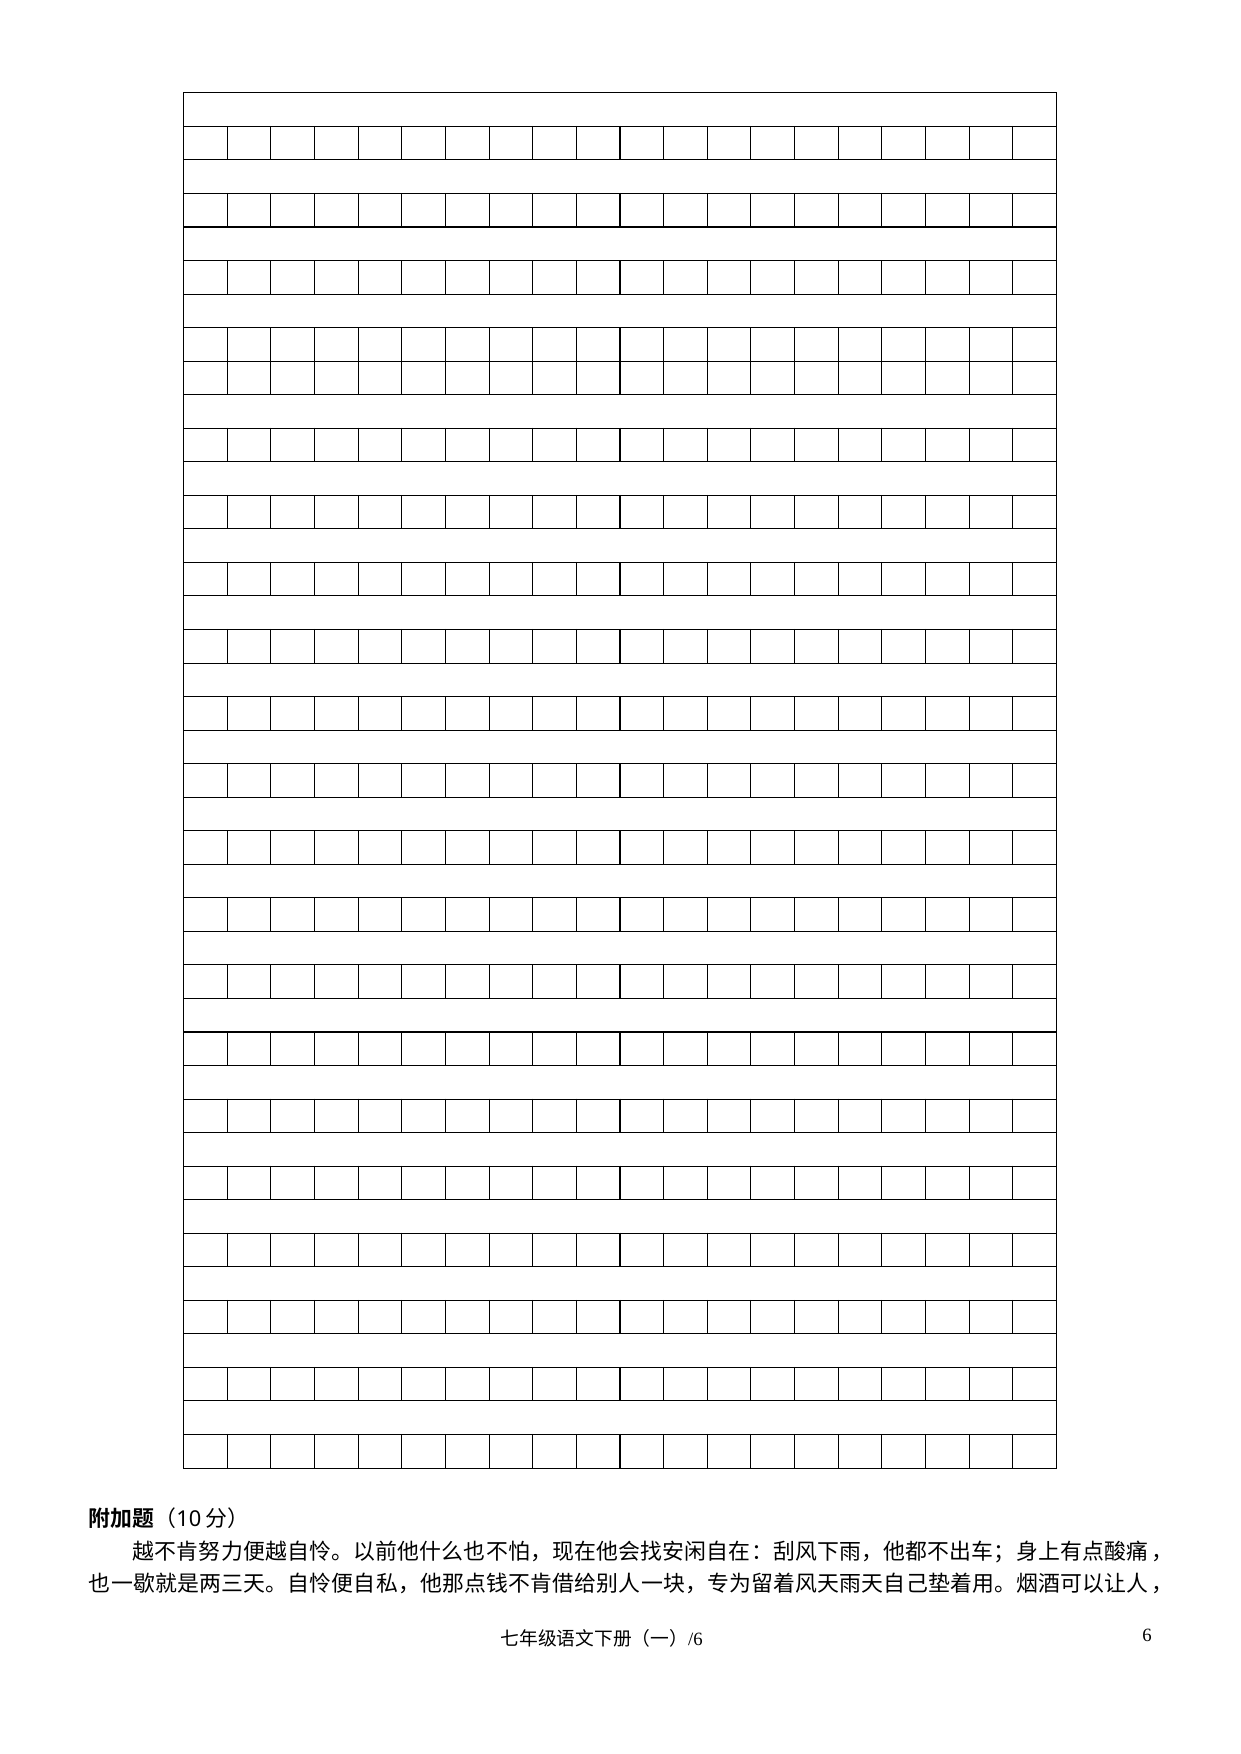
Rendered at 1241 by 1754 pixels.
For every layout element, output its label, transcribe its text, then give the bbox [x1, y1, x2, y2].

table_cell [926, 127, 969, 159]
table_cell [708, 965, 750, 998]
table_cell [926, 1301, 969, 1333]
table_cell [228, 831, 270, 864]
table_cell [970, 1033, 1012, 1065]
table_cell [271, 127, 314, 159]
table_cell [271, 831, 314, 864]
table_cell [751, 898, 794, 931]
table_cell [490, 563, 532, 595]
table_cell [446, 1368, 489, 1400]
table_cell [621, 563, 663, 595]
table_cell [533, 362, 576, 394]
table_cell [184, 1435, 227, 1467]
table_cell [271, 1234, 314, 1266]
table_cell [228, 1033, 270, 1065]
table_cell [708, 496, 750, 528]
table_cell [271, 1435, 314, 1467]
table_cell [402, 697, 445, 729]
table_cell [839, 1234, 881, 1266]
table_cell [184, 563, 227, 595]
table_cell [708, 1301, 750, 1333]
table_cell [621, 1033, 663, 1065]
table_cell [184, 1267, 1056, 1300]
table_cell [490, 328, 532, 361]
table_cell [533, 127, 576, 159]
table_cell [882, 1167, 925, 1199]
table_cell [184, 1234, 227, 1266]
table_cell [621, 1368, 663, 1400]
table_cell [184, 697, 227, 729]
table_cell [359, 831, 401, 864]
table_cell [882, 1234, 925, 1266]
table_cell [621, 496, 663, 528]
table_cell [795, 831, 838, 864]
table_cell [839, 965, 881, 998]
table_cell [1013, 362, 1056, 394]
table_cell [1013, 764, 1056, 797]
table_cell [533, 831, 576, 864]
table_cell [1013, 630, 1056, 662]
table_cell [970, 831, 1012, 864]
table_cell [751, 1100, 794, 1132]
table_cell [882, 1100, 925, 1132]
table_cell [577, 496, 619, 528]
table_cell [184, 798, 1056, 830]
table_cell [970, 898, 1012, 931]
table_cell [577, 764, 619, 797]
table_cell [795, 764, 838, 797]
table_cell [228, 1435, 270, 1467]
table_cell [664, 1234, 707, 1266]
table_cell [359, 764, 401, 797]
table_cell [664, 563, 707, 595]
table_cell [271, 328, 314, 361]
table_cell [751, 1368, 794, 1400]
table_cell [577, 1435, 619, 1467]
table_cell [751, 194, 794, 226]
table_cell [271, 898, 314, 931]
table_cell [664, 697, 707, 729]
table_cell [795, 261, 838, 293]
table_cell [795, 697, 838, 729]
table_cell [184, 362, 227, 394]
table_cell [533, 1234, 576, 1266]
table_cell [664, 328, 707, 361]
table_cell [184, 127, 227, 159]
table_cell [184, 999, 1056, 1031]
table_cell [359, 429, 401, 461]
table_cell [577, 127, 619, 159]
table_cell [359, 1100, 401, 1132]
table_cell [1013, 1033, 1056, 1065]
table_cell [708, 898, 750, 931]
table_cell [926, 965, 969, 998]
table_cell [184, 898, 227, 931]
table_cell [751, 831, 794, 864]
table_cell [708, 1100, 750, 1132]
table_cell [446, 965, 489, 998]
table_cell [490, 496, 532, 528]
table_cell [1013, 1301, 1056, 1333]
table_cell [315, 1033, 358, 1065]
table_cell [708, 362, 750, 394]
table_cell [708, 563, 750, 595]
table_cell [533, 1033, 576, 1065]
table_cell [315, 328, 358, 361]
table_cell [533, 965, 576, 998]
table_cell [490, 429, 532, 461]
table_cell [926, 496, 969, 528]
table_cell [533, 1368, 576, 1400]
table_cell [490, 898, 532, 931]
table_cell [533, 563, 576, 595]
table_cell [1013, 194, 1056, 226]
table_cell [228, 194, 270, 226]
table_cell [970, 1301, 1012, 1333]
table_cell [315, 965, 358, 998]
table_cell [664, 630, 707, 662]
table_cell [446, 261, 489, 293]
table_cell [708, 1167, 750, 1199]
table_cell [271, 429, 314, 461]
table_cell [184, 1200, 1056, 1233]
table_cell [1013, 1435, 1056, 1467]
table_cell [882, 1301, 925, 1333]
table_cell [708, 429, 750, 461]
table_cell [882, 362, 925, 394]
table_cell [708, 1234, 750, 1266]
table_cell [751, 965, 794, 998]
table_cell [1013, 1368, 1056, 1400]
table_cell [184, 831, 227, 864]
table_cell [271, 563, 314, 595]
table_cell [402, 1100, 445, 1132]
table_cell [577, 1167, 619, 1199]
table_cell [577, 1301, 619, 1333]
table_cell [839, 1033, 881, 1065]
table_cell [926, 1033, 969, 1065]
table_cell [970, 1435, 1012, 1467]
table_cell [402, 563, 445, 595]
table_cell [577, 1368, 619, 1400]
table_cell [664, 1033, 707, 1065]
table_cell [621, 1234, 663, 1266]
table_cell [402, 630, 445, 662]
table_cell [228, 1167, 270, 1199]
table_cell [839, 831, 881, 864]
table_cell [1013, 563, 1056, 595]
table_cell [751, 563, 794, 595]
table_cell [271, 1368, 314, 1400]
table_cell [751, 1167, 794, 1199]
table_cell [795, 1033, 838, 1065]
table_cell [839, 563, 881, 595]
table_cell [315, 1100, 358, 1132]
table_cell [184, 865, 1056, 897]
table_cell [664, 1301, 707, 1333]
table_cell [577, 1033, 619, 1065]
table_cell [228, 362, 270, 394]
table_cell [533, 1301, 576, 1333]
table_cell [271, 362, 314, 394]
table_cell [882, 1033, 925, 1065]
table_cell [708, 261, 750, 293]
table_cell [402, 194, 445, 226]
table_cell [402, 1368, 445, 1400]
table_cell [882, 831, 925, 864]
table_cell [359, 1033, 401, 1065]
table_cell [882, 127, 925, 159]
table_cell [839, 1100, 881, 1132]
table_cell [315, 764, 358, 797]
table_cell [926, 261, 969, 293]
table_cell [446, 563, 489, 595]
table_cell [446, 764, 489, 797]
table_cell [882, 764, 925, 797]
table_cell [315, 194, 358, 226]
table_cell [882, 496, 925, 528]
table_cell [577, 429, 619, 461]
table_cell [664, 429, 707, 461]
table_cell [359, 697, 401, 729]
table_cell [751, 496, 794, 528]
text 附加题（10分） [89, 1501, 1152, 1533]
table_cell [882, 563, 925, 595]
table_cell [839, 1368, 881, 1400]
table_cell [970, 764, 1012, 797]
table_cell [839, 697, 881, 729]
table_cell [882, 965, 925, 998]
table_cell [751, 362, 794, 394]
table_cell [664, 1167, 707, 1199]
table_cell [1013, 1100, 1056, 1132]
table_cell [577, 328, 619, 361]
table_cell [664, 764, 707, 797]
table_cell [795, 898, 838, 931]
table_cell [970, 1100, 1012, 1132]
table_cell [926, 831, 969, 864]
table_cell [795, 496, 838, 528]
table_cell [926, 1167, 969, 1199]
table_cell [970, 630, 1012, 662]
table_cell [839, 1435, 881, 1467]
table_cell [315, 496, 358, 528]
table_cell [184, 1334, 1056, 1367]
table_cell [490, 831, 532, 864]
table_cell [184, 228, 1056, 260]
table_cell [708, 127, 750, 159]
table_cell [533, 328, 576, 361]
table_cell [446, 1100, 489, 1132]
table_cell [271, 194, 314, 226]
table_cell [446, 429, 489, 461]
table_cell [664, 1368, 707, 1400]
table_cell [795, 328, 838, 361]
table_cell [359, 1368, 401, 1400]
table_cell [621, 1435, 663, 1467]
table_cell [970, 496, 1012, 528]
table_cell [402, 1167, 445, 1199]
table_cell [402, 429, 445, 461]
table_cell [926, 697, 969, 729]
table_cell [621, 831, 663, 864]
table_cell [882, 261, 925, 293]
table_cell [1013, 261, 1056, 293]
table_cell [795, 1368, 838, 1400]
table_cell [446, 1301, 489, 1333]
table_cell [970, 1167, 1012, 1199]
table_cell [402, 965, 445, 998]
table_cell [315, 831, 358, 864]
table_cell [664, 261, 707, 293]
table_cell [621, 1100, 663, 1132]
table_cell [533, 697, 576, 729]
table_cell [402, 898, 445, 931]
table_cell [882, 898, 925, 931]
table_cell [184, 1167, 227, 1199]
table_cell [184, 965, 227, 998]
table_cell [228, 496, 270, 528]
table_cell [446, 362, 489, 394]
table_cell [664, 965, 707, 998]
table_cell [664, 127, 707, 159]
table_cell [577, 563, 619, 595]
table_cell [271, 261, 314, 293]
table_cell [708, 194, 750, 226]
table_cell [490, 362, 532, 394]
table_cell [970, 965, 1012, 998]
table_cell [533, 1435, 576, 1467]
table_cell [533, 194, 576, 226]
table_cell [751, 630, 794, 662]
table_cell [184, 93, 1056, 126]
table_cell [970, 697, 1012, 729]
table_cell [228, 261, 270, 293]
table_cell [271, 764, 314, 797]
table_cell [751, 764, 794, 797]
table_cell [708, 1435, 750, 1467]
table_cell [446, 127, 489, 159]
table_cell [577, 362, 619, 394]
table_cell [184, 630, 227, 662]
table_cell [751, 697, 794, 729]
table_cell [839, 496, 881, 528]
table_cell [795, 362, 838, 394]
table_cell [228, 1368, 270, 1400]
table_cell [184, 295, 1056, 327]
table_cell [708, 1368, 750, 1400]
table_cell [795, 194, 838, 226]
table_cell [621, 261, 663, 293]
table_cell [490, 630, 532, 662]
table_cell [926, 1234, 969, 1266]
table_cell [490, 697, 532, 729]
table_cell [490, 1100, 532, 1132]
table_cell [533, 496, 576, 528]
table_cell [490, 1167, 532, 1199]
table_cell [664, 1435, 707, 1467]
table_cell [926, 563, 969, 595]
table_cell [315, 1167, 358, 1199]
table_cell [751, 1435, 794, 1467]
table_cell [402, 1033, 445, 1065]
table_cell [315, 1301, 358, 1333]
table_cell [926, 1435, 969, 1467]
table_cell [315, 1234, 358, 1266]
table_cell [970, 362, 1012, 394]
table_cell [970, 127, 1012, 159]
table_cell [184, 462, 1056, 495]
table_cell [446, 1435, 489, 1467]
table_cell [751, 261, 794, 293]
table_cell [228, 1100, 270, 1132]
table_cell [228, 630, 270, 662]
table_cell [795, 1234, 838, 1266]
table_cell [271, 630, 314, 662]
table_cell [533, 429, 576, 461]
table_cell [751, 328, 794, 361]
table_cell [184, 395, 1056, 428]
table_cell [184, 1301, 227, 1333]
table_cell [184, 1033, 227, 1065]
table_cell [402, 1435, 445, 1467]
table_cell [184, 1066, 1056, 1098]
table_cell [970, 563, 1012, 595]
table_cell [664, 1100, 707, 1132]
table_cell [664, 831, 707, 864]
table_cell [228, 965, 270, 998]
table_cell [228, 429, 270, 461]
table_cell [708, 831, 750, 864]
table_cell [1013, 1167, 1056, 1199]
table_cell [184, 664, 1056, 696]
table_cell [926, 429, 969, 461]
table_cell [359, 1301, 401, 1333]
table_cell [315, 127, 358, 159]
table_cell [1013, 328, 1056, 361]
table_cell [795, 429, 838, 461]
table_cell [402, 261, 445, 293]
table_cell [359, 1234, 401, 1266]
table_cell [315, 898, 358, 931]
table_cell [271, 1301, 314, 1333]
table_cell [359, 965, 401, 998]
table_cell [926, 1100, 969, 1132]
table_cell [490, 1435, 532, 1467]
table_cell [621, 965, 663, 998]
table_cell [882, 630, 925, 662]
table_cell [795, 563, 838, 595]
table_cell [315, 697, 358, 729]
table_cell [970, 1234, 1012, 1266]
table_cell [228, 898, 270, 931]
table_cell [402, 127, 445, 159]
table_cell [882, 697, 925, 729]
table_cell [228, 328, 270, 361]
table_cell [184, 429, 227, 461]
table_cell [664, 362, 707, 394]
table_cell [839, 630, 881, 662]
table_cell [184, 932, 1056, 964]
table_cell [577, 630, 619, 662]
table_cell [751, 1301, 794, 1333]
table_cell [184, 160, 1056, 193]
table_cell [621, 362, 663, 394]
table_cell [271, 1167, 314, 1199]
table_cell [882, 194, 925, 226]
table_cell [926, 1368, 969, 1400]
table_cell [359, 194, 401, 226]
table_cell [490, 1234, 532, 1266]
table_cell [839, 261, 881, 293]
table_cell [621, 328, 663, 361]
table_cell [228, 764, 270, 797]
table_cell [315, 1368, 358, 1400]
table_cell [839, 194, 881, 226]
table_cell [402, 1234, 445, 1266]
table_cell [271, 1033, 314, 1065]
table_cell [490, 965, 532, 998]
table_cell [970, 1368, 1012, 1400]
table_cell [533, 898, 576, 931]
table_cell [621, 127, 663, 159]
table_cell [1013, 496, 1056, 528]
table_cell [315, 261, 358, 293]
table_cell [402, 1301, 445, 1333]
table_cell [621, 429, 663, 461]
table_cell [490, 261, 532, 293]
table_cell [402, 328, 445, 361]
table_cell [795, 1301, 838, 1333]
table_cell [839, 1167, 881, 1199]
table_cell [708, 764, 750, 797]
table_cell [882, 328, 925, 361]
table_cell [839, 328, 881, 361]
table_cell [184, 194, 227, 226]
table_cell [882, 429, 925, 461]
table_cell [446, 697, 489, 729]
table_cell [751, 1234, 794, 1266]
table_cell [271, 965, 314, 998]
table_cell [882, 1435, 925, 1467]
table_cell [315, 630, 358, 662]
table_cell [533, 1100, 576, 1132]
table_cell [795, 1435, 838, 1467]
table_cell [795, 965, 838, 998]
table_cell [228, 127, 270, 159]
table_cell [359, 496, 401, 528]
table_cell [621, 1167, 663, 1199]
table_cell [402, 362, 445, 394]
table_cell [839, 429, 881, 461]
table_cell [359, 328, 401, 361]
table_cell [228, 697, 270, 729]
table_cell [359, 563, 401, 595]
table_cell [228, 1301, 270, 1333]
table_cell [402, 496, 445, 528]
table_cell [577, 261, 619, 293]
table_cell [1013, 429, 1056, 461]
table_cell [359, 261, 401, 293]
table_cell [664, 898, 707, 931]
table_cell [402, 831, 445, 864]
table_cell [926, 764, 969, 797]
table_cell [621, 898, 663, 931]
table_cell [184, 529, 1056, 562]
table_cell [315, 1435, 358, 1467]
table_cell [533, 1167, 576, 1199]
table_cell [271, 697, 314, 729]
table_cell [577, 831, 619, 864]
table_cell [577, 898, 619, 931]
table_cell [708, 328, 750, 361]
table_cell [664, 194, 707, 226]
table_cell [184, 1401, 1056, 1434]
table_cell [490, 194, 532, 226]
table_cell [228, 1234, 270, 1266]
table_cell [490, 127, 532, 159]
table_cell [359, 898, 401, 931]
table_cell [446, 630, 489, 662]
table_cell [839, 898, 881, 931]
table_cell [315, 362, 358, 394]
table_cell [490, 1301, 532, 1333]
table_cell [708, 630, 750, 662]
table_cell [664, 496, 707, 528]
table_cell [359, 1167, 401, 1199]
table_cell [970, 328, 1012, 361]
table_cell [184, 496, 227, 528]
table_cell [1013, 965, 1056, 998]
table_cell [795, 127, 838, 159]
table_cell [1013, 127, 1056, 159]
table_cell [1013, 831, 1056, 864]
table_cell [359, 630, 401, 662]
table_cell [621, 630, 663, 662]
table_cell [184, 1368, 227, 1400]
table_cell [708, 697, 750, 729]
table_cell [708, 1033, 750, 1065]
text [89, 1533, 1152, 1598]
table_cell [184, 764, 227, 797]
table_cell [533, 261, 576, 293]
table_cell [839, 1301, 881, 1333]
table_cell [839, 764, 881, 797]
table_cell [184, 261, 227, 293]
table_cell [926, 328, 969, 361]
table_cell [970, 429, 1012, 461]
table_cell [359, 362, 401, 394]
table_cell [751, 429, 794, 461]
table_cell [1013, 697, 1056, 729]
table_cell [926, 898, 969, 931]
table_cell [577, 965, 619, 998]
table_cell [359, 127, 401, 159]
table_cell [533, 630, 576, 662]
table_cell [184, 731, 1056, 763]
table_cell [751, 1033, 794, 1065]
table_cell [577, 697, 619, 729]
table_cell [621, 194, 663, 226]
table_cell [228, 563, 270, 595]
table_cell [839, 362, 881, 394]
table_cell [926, 362, 969, 394]
table_cell [490, 764, 532, 797]
table_cell [359, 1435, 401, 1467]
table_cell [795, 630, 838, 662]
table_cell [184, 328, 227, 361]
table_cell [446, 831, 489, 864]
table_cell [446, 1167, 489, 1199]
table_cell [926, 630, 969, 662]
table_cell [271, 1100, 314, 1132]
table_cell [1013, 1234, 1056, 1266]
table_cell [1013, 898, 1056, 931]
table_cell [882, 1368, 925, 1400]
table_cell [621, 1301, 663, 1333]
table_cell [795, 1167, 838, 1199]
table_cell [795, 1100, 838, 1132]
table_cell [315, 563, 358, 595]
table_cell [184, 1100, 227, 1132]
table_cell [577, 1100, 619, 1132]
table_cell [446, 898, 489, 931]
table_cell [271, 496, 314, 528]
table_cell [970, 194, 1012, 226]
table_cell [184, 596, 1056, 629]
table_cell [490, 1368, 532, 1400]
table_cell [926, 194, 969, 226]
table_cell [751, 127, 794, 159]
table_cell [446, 328, 489, 361]
table_cell [446, 194, 489, 226]
table_cell [970, 261, 1012, 293]
table_cell [839, 127, 881, 159]
table_cell [402, 764, 445, 797]
table_cell [315, 429, 358, 461]
table_cell [184, 1133, 1056, 1166]
table_cell [621, 764, 663, 797]
table_cell [533, 764, 576, 797]
table_cell [621, 697, 663, 729]
table_cell [490, 1033, 532, 1065]
table_cell [577, 194, 619, 226]
table_cell [446, 1033, 489, 1065]
table_cell [446, 496, 489, 528]
table_cell [577, 1234, 619, 1266]
table_cell [446, 1234, 489, 1266]
